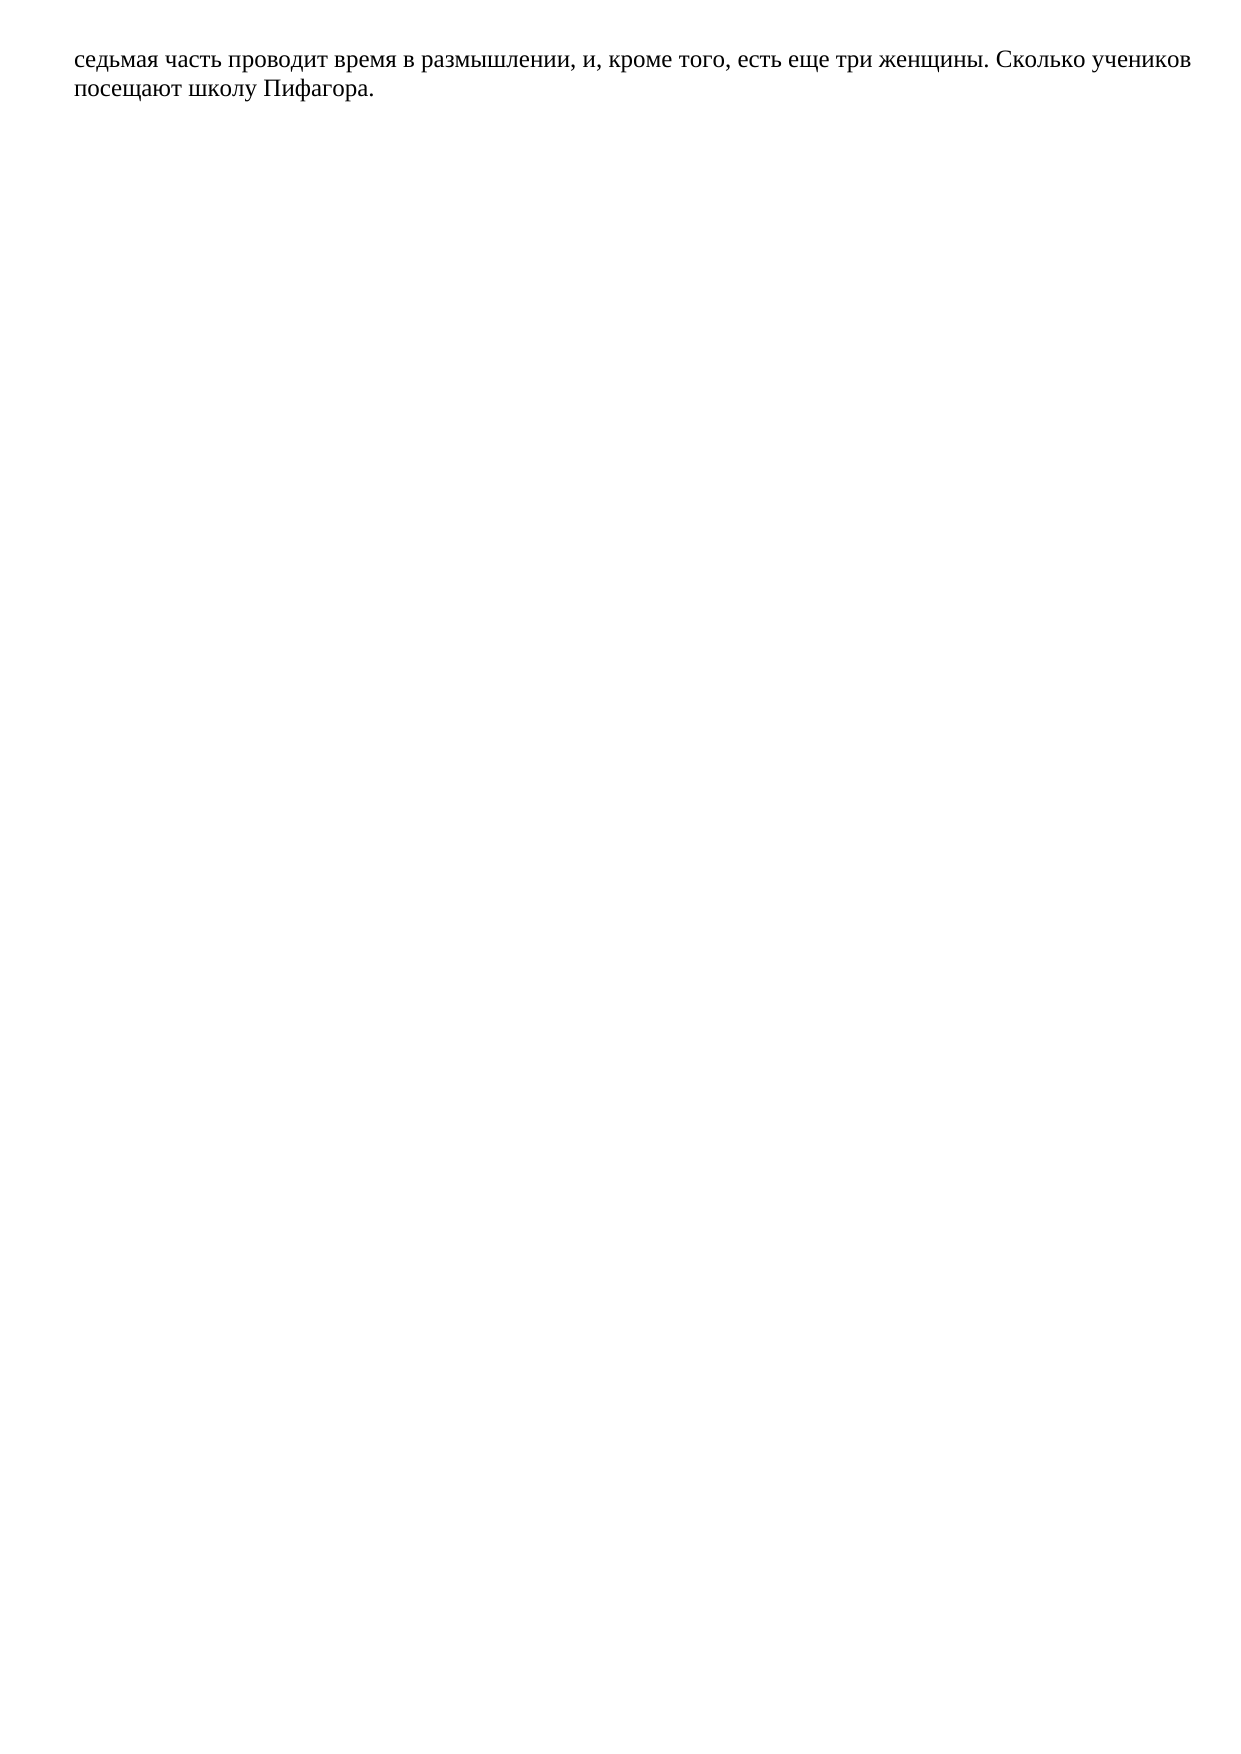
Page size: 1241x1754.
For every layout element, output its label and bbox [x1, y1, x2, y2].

text [74, 44, 1196, 102]
